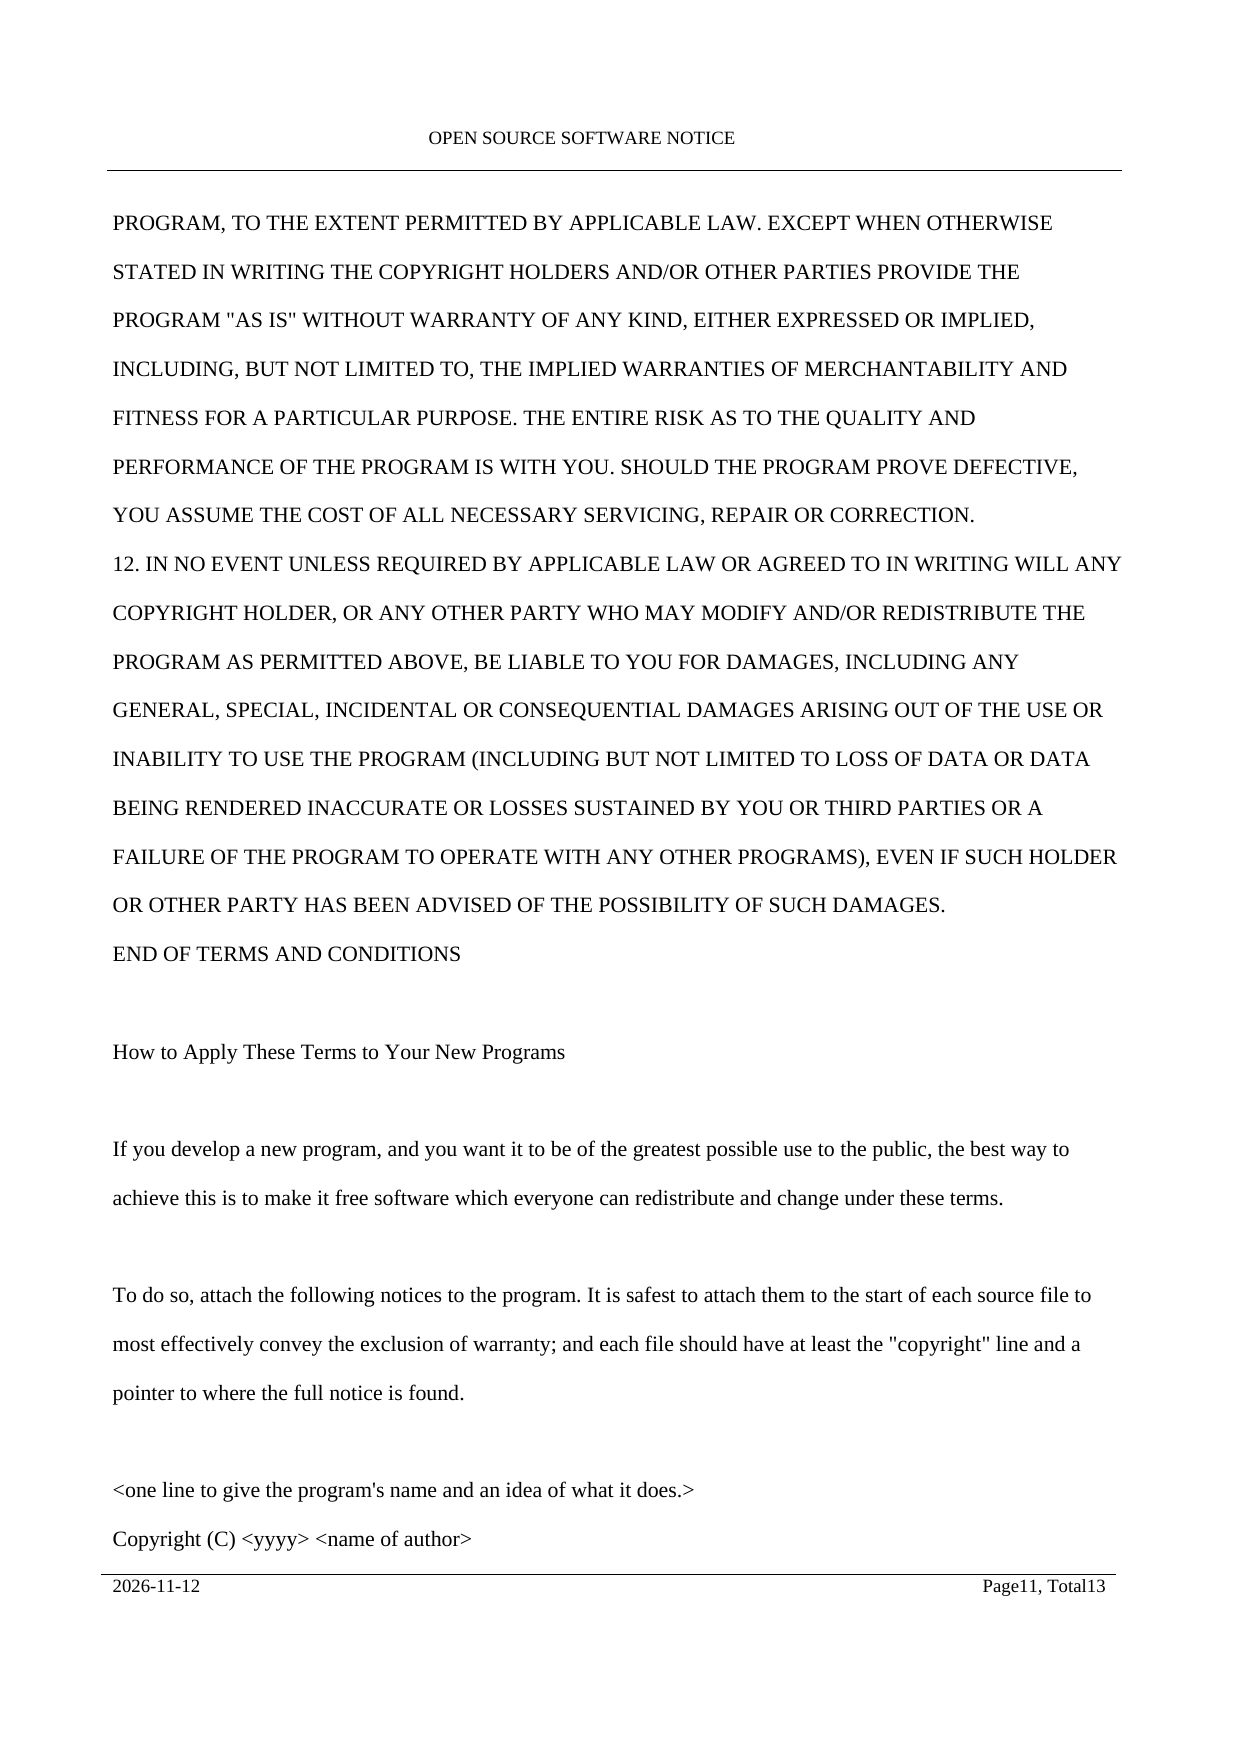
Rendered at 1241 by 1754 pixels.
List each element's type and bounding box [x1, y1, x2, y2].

text [112, 206, 1128, 1555]
